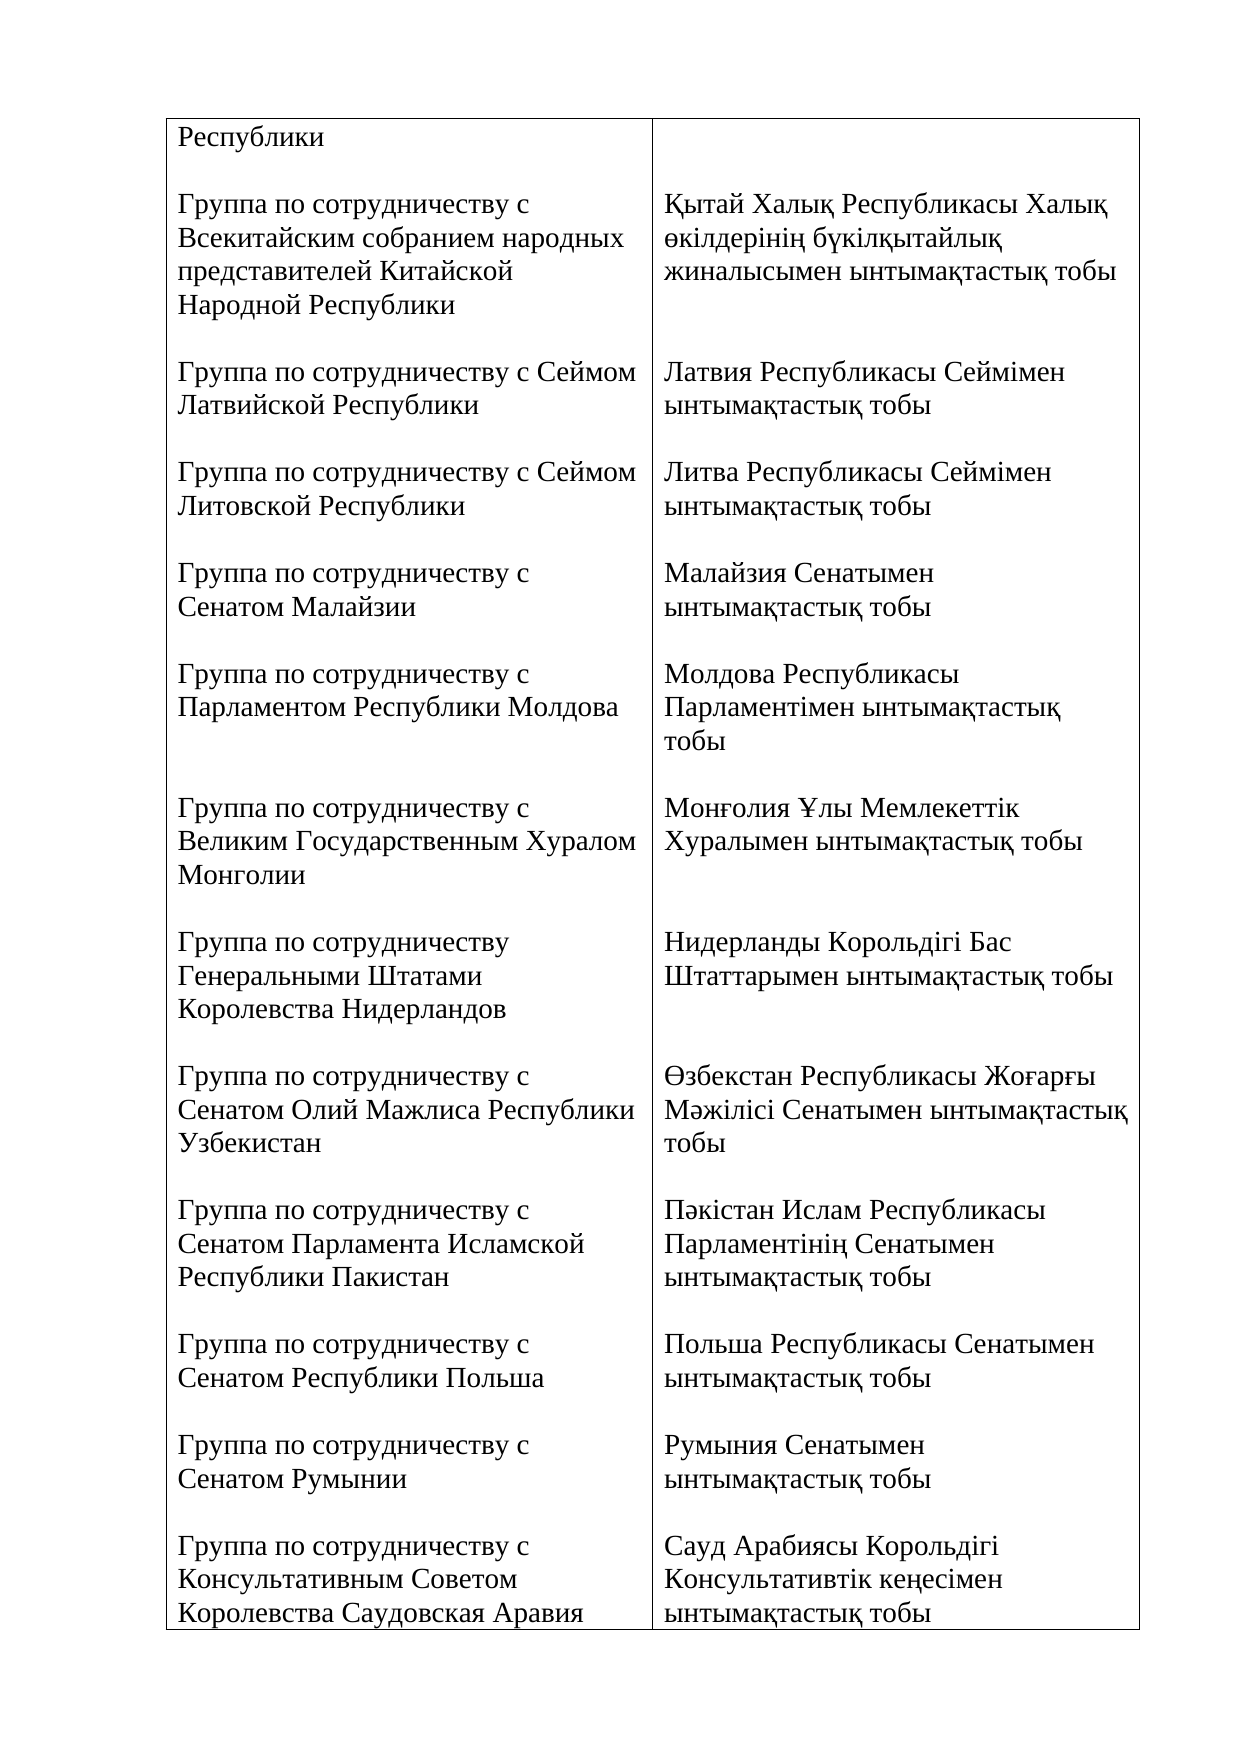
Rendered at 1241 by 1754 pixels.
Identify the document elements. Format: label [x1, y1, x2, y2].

table_header [653, 119, 1139, 1628]
table_header [167, 119, 652, 1628]
